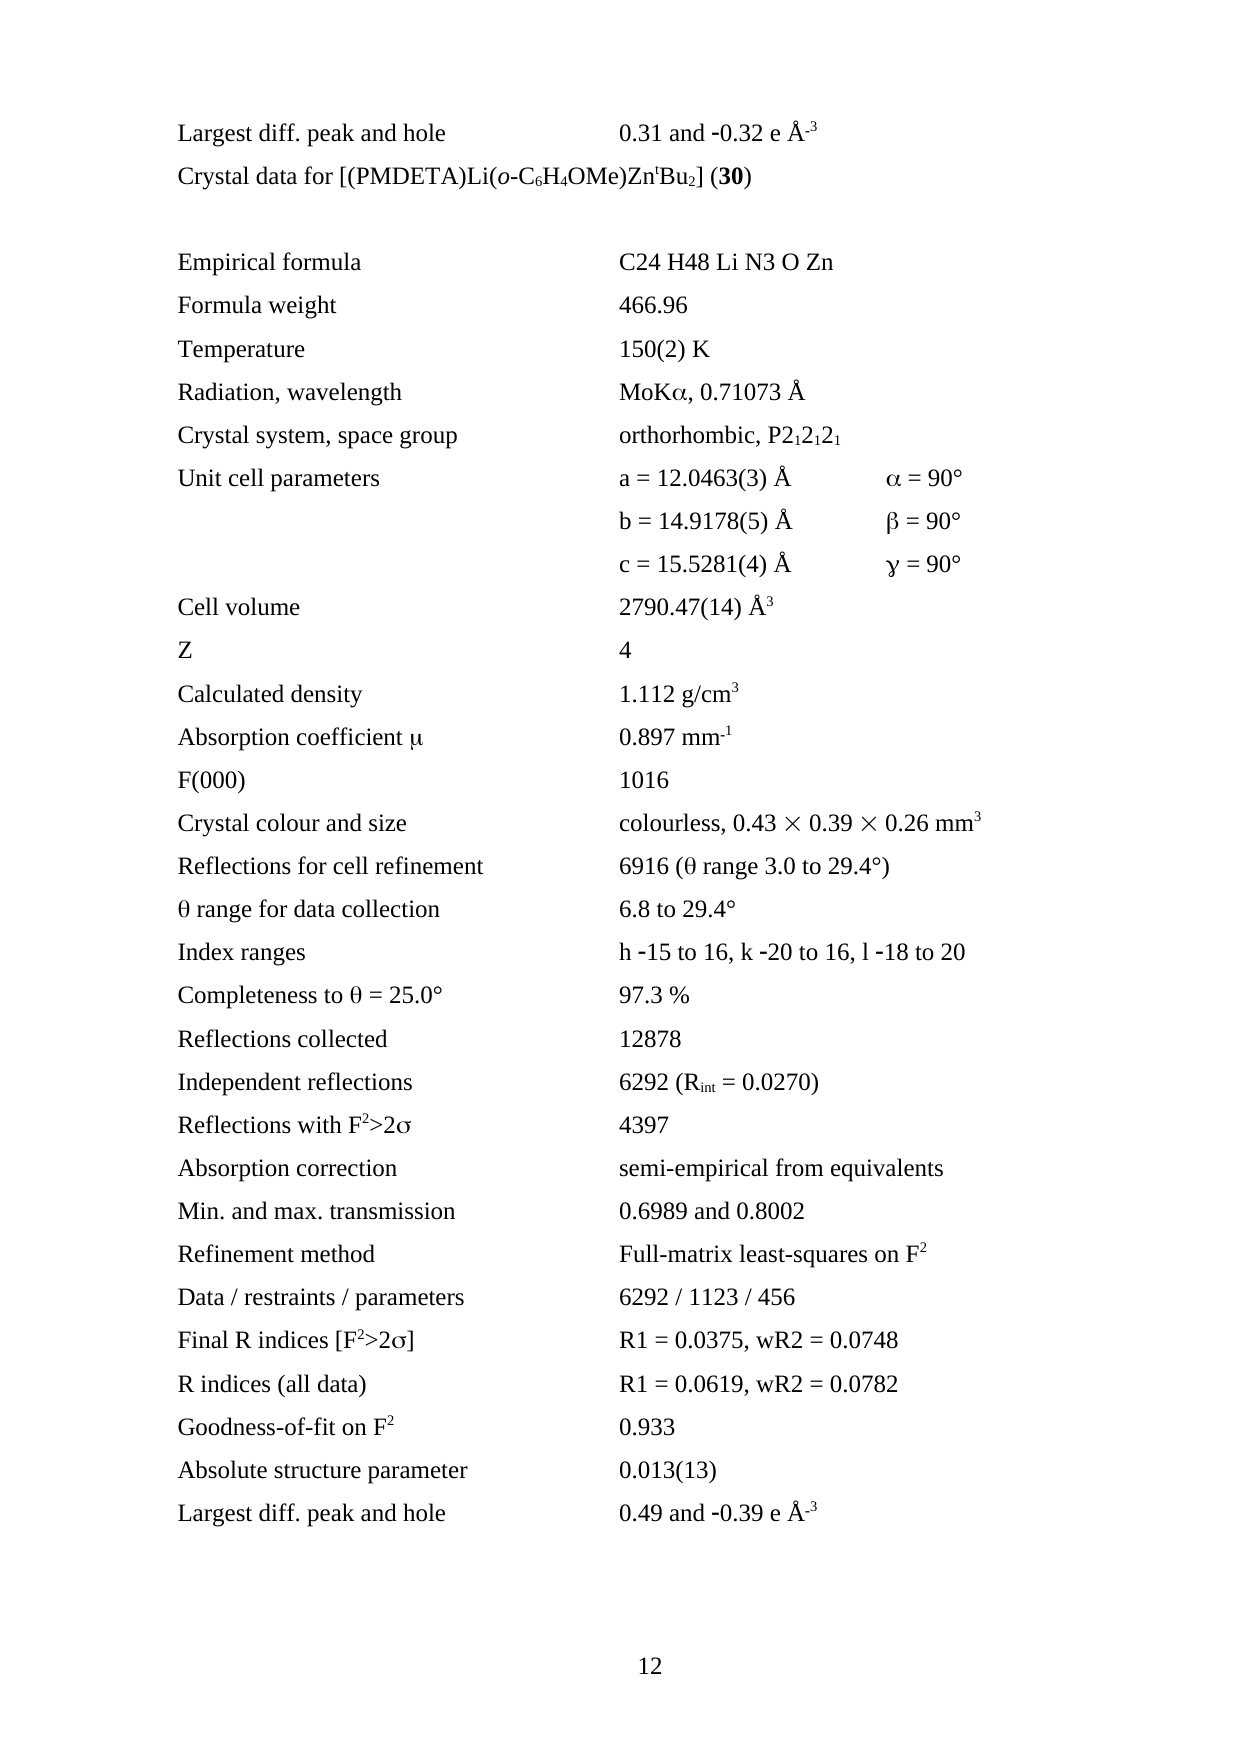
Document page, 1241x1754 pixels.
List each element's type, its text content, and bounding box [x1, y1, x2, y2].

text Reflections for cell refinement 6916 ( range 3.0 to 29.4°) [177, 851, 1122, 880]
text Z 4 [177, 636, 1122, 664]
text Index ranges h 15 to 16, k 20 to 16, l 18 to 20 [177, 937, 1122, 966]
text Temperature 150(2) K [177, 334, 1122, 362]
text Crystal system, space group orthorhombic, P212121 [177, 420, 1122, 449]
text Min. and max. transmission 0.6989 and 0.8002 [177, 1196, 1122, 1225]
title Crystal data for [(PMDETA)Li(o-C6H4OMe)ZntBu2] (30) [177, 161, 1122, 190]
text Cell volume 2790.47(14) Å3 [177, 592, 1122, 621]
text Crystal colour and size colourless, 0.43 0.39 0.26 mm3 [177, 808, 1122, 837]
text R indices (all data) R1 = 0.0619, wR2 = 0.0782 [177, 1369, 1122, 1397]
text Calculated density 1.112 g/cm3 [177, 679, 1122, 707]
text Final R indices [F2>2] R1 = 0.0375, wR2 = 0.0748 [177, 1326, 1122, 1354]
text  range for data collection 6.8 to 29.4° [177, 894, 1122, 923]
text Formula weight 466.96 [177, 291, 1122, 319]
text Data / restraints / parameters 6292 / 1123 / 456 [177, 1282, 1122, 1311]
text Goodness-of-fit on F2 0.933 [177, 1412, 1122, 1441]
text Largest diff. peak and hole 0.49 and 0.39 e Å3 [177, 1498, 1122, 1527]
text Largest diff. peak and hole 0.31 and 0.32 e Å3 [177, 118, 1122, 147]
text F(000) 1016 [177, 765, 1122, 794]
text c = 15.5281(4) Å  = 90° [177, 549, 1122, 578]
text Completeness to  = 25.0° 97.3 % [177, 981, 1122, 1009]
text Absorption correction semi-empirical from equivalents [177, 1153, 1122, 1182]
text Refinement method Full-matrix least-squares on F2 [177, 1239, 1122, 1268]
text Absolute structure parameter 0.013(13) [177, 1455, 1122, 1484]
text Empirical formula C24 H48 Li N3 O Zn [177, 247, 1122, 276]
text Absorption coefficient  0.897 mm1 [177, 722, 1122, 751]
text b = 14.9178(5) Å  = 90° [177, 506, 1122, 535]
text Reflections with F2>2 4397 [177, 1110, 1122, 1139]
text Reflections collected 12878 [177, 1024, 1122, 1052]
text Radiation, wavelength MoK, 0.71073 Å [177, 377, 1122, 406]
text Unit cell parameters a = 12.0463(3) Å  = 90° [177, 463, 1122, 492]
text Independent reflections 6292 (Rint = 0.0270) [177, 1067, 1122, 1096]
